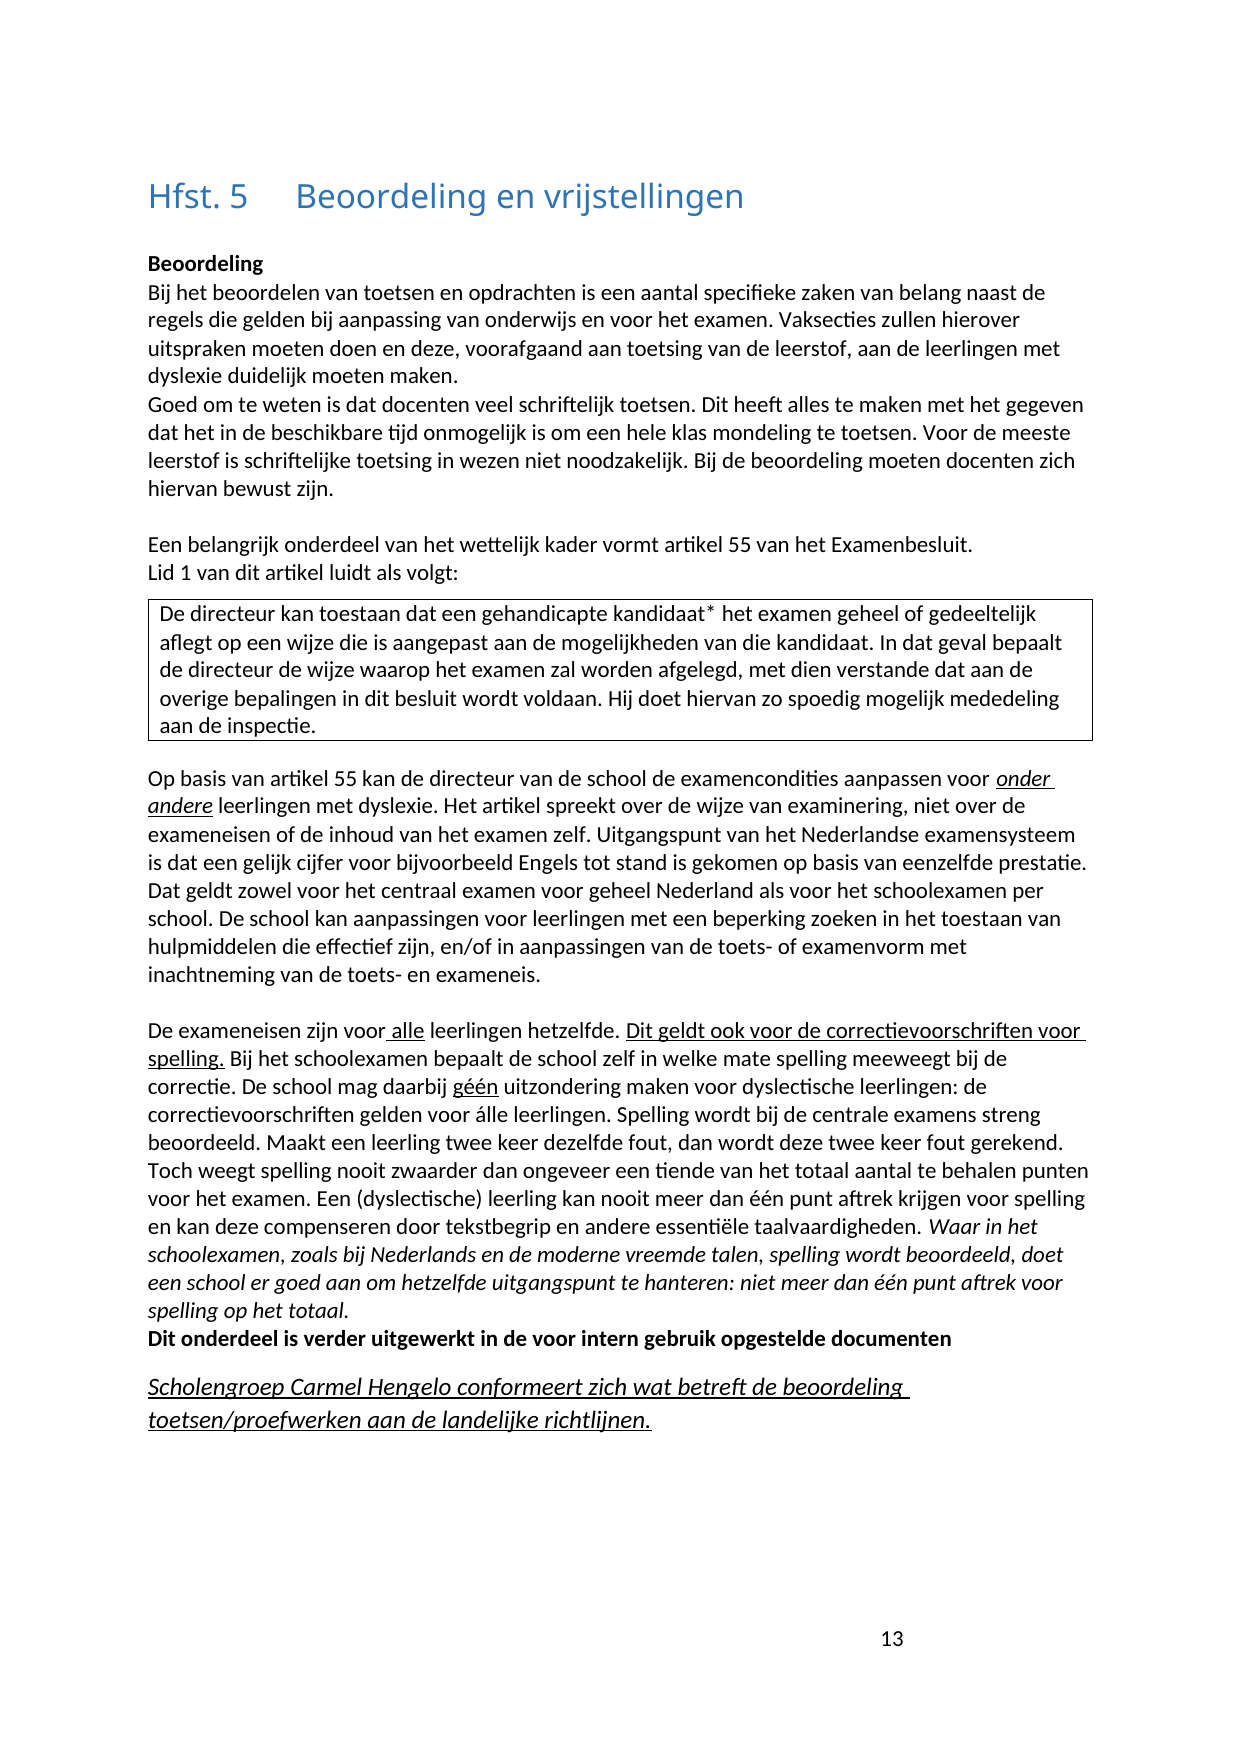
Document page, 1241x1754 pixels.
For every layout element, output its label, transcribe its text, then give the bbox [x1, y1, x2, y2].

subtitle Hfst. 5 Beoordeling en vrijstellingen [148, 173, 1093, 218]
text Bij het beoordelen van toetsen en opdrachten is een aantal specifieke zaken van belang naast de regels die gelden bij aanpassing van onderwijs en voor het examen. Vaksecties zullen hierover uitspraken moeten doen en deze, voorafgaand aan toetsing van de leerstof, aan de leerlingen met dyslexie duidelijk moeten maken. [148, 278, 1093, 390]
table_header De directeur kan toestaan dat een gehandicapte kandidaat* het examen geheel of gedeeltelijk aflegt op een wijze die is aangepast aan de mogelijkheden van die kandidaat. In dat geval bepaalt de directeur de wijze waarop het examen zal worden afgelegd, met dien verstande dat aan de overige bepalingen in dit besluit wordt voldaan. Hij doet hiervan zo spoedig mogelijk mededeling aan de inspectie. [149, 600, 1092, 740]
text Beoordeling [148, 249, 1093, 278]
text Goed om te weten is dat docenten veel schriftelijk toetsen. Dit heeft alles te maken met het gegeven dat het in de beschikbare tijd onmogelijk is om een hele klas mondeling te toetsen. Voor de meeste leerstof is schriftelijke toetsing in wezen niet noodzakelijk. Bij de beoordeling moeten docenten zich hiervan bewust zijn. Een belangrijk onderdeel van het wettelijk kader vormt artikel 55 van het Examenbesluit. [148, 390, 1093, 558]
text Lid 1 van dit artikel luidt als volgt: [148, 558, 1093, 586]
text Dit onderdeel is verder uitgewerkt in de voor intern gebruik opgestelde documenten [148, 1324, 1093, 1352]
text Op basis van artikel 55 kan de directeur van de school de examencondities aanpassen voor onder andere leerlingen met dyslexie. Het artikel spreekt over de wijze van examinering, niet over de exameneisen of de inhoud van het examen zelf. Uitgangspunt van het Nederlandse examensysteem is dat een gelijk cijfer voor bijvoorbeeld Engels tot stand is gekomen op basis van eenzelfde prestatie. Dat geldt zowel voor het centraal examen voor geheel Nederland als voor het schoolexamen per school. De school kan aanpassingen voor leerlingen met een beperking zoeken in het toestaan van hulpmiddelen die effectief zijn, en/of in aanpassingen van de toets- of examenvorm met inachtneming van de toets- en exameneis. De exameneisen zijn voor alle leerlingen hetzelfde. Dit geldt ook voor de correctievoorschriften voor spelling. Bij het schoolexamen bepaalt de school zelf in welke mate spelling meeweegt bij de correctie. De school mag daarbij géén uitzondering maken voor dyslectische leerlingen: de correctievoorschriften gelden voor álle leerlingen. Spelling wordt bij de centrale examens streng beoordeeld. Maakt een leerling twee keer dezelfde fout, dan wordt deze twee keer fout gerekend. Toch weegt spelling nooit zwaarder dan ongeveer een tiende van het totaal aantal te behalen punten voor het examen. Een (dyslectische) leerling kan nooit meer dan één punt aftrek krijgen voor spelling en kan deze compenseren door tekstbegrip en andere essentiële taalvaardigheden. Waar in het schoolexamen, zoals bij Nederlands en de moderne vreemde talen, spelling wordt beoordeeld, doet een school er goed aan om hetzelfde uitgangspunt te hanteren: niet meer dan één punt aftrek voor spelling op het totaal. [148, 764, 1093, 1324]
text Scholengroep Carmel Hengelo conformeert zich wat betreft de beoordeling toetsen/proefwerken aan de landelijke richtlijnen. [148, 1371, 1093, 1434]
